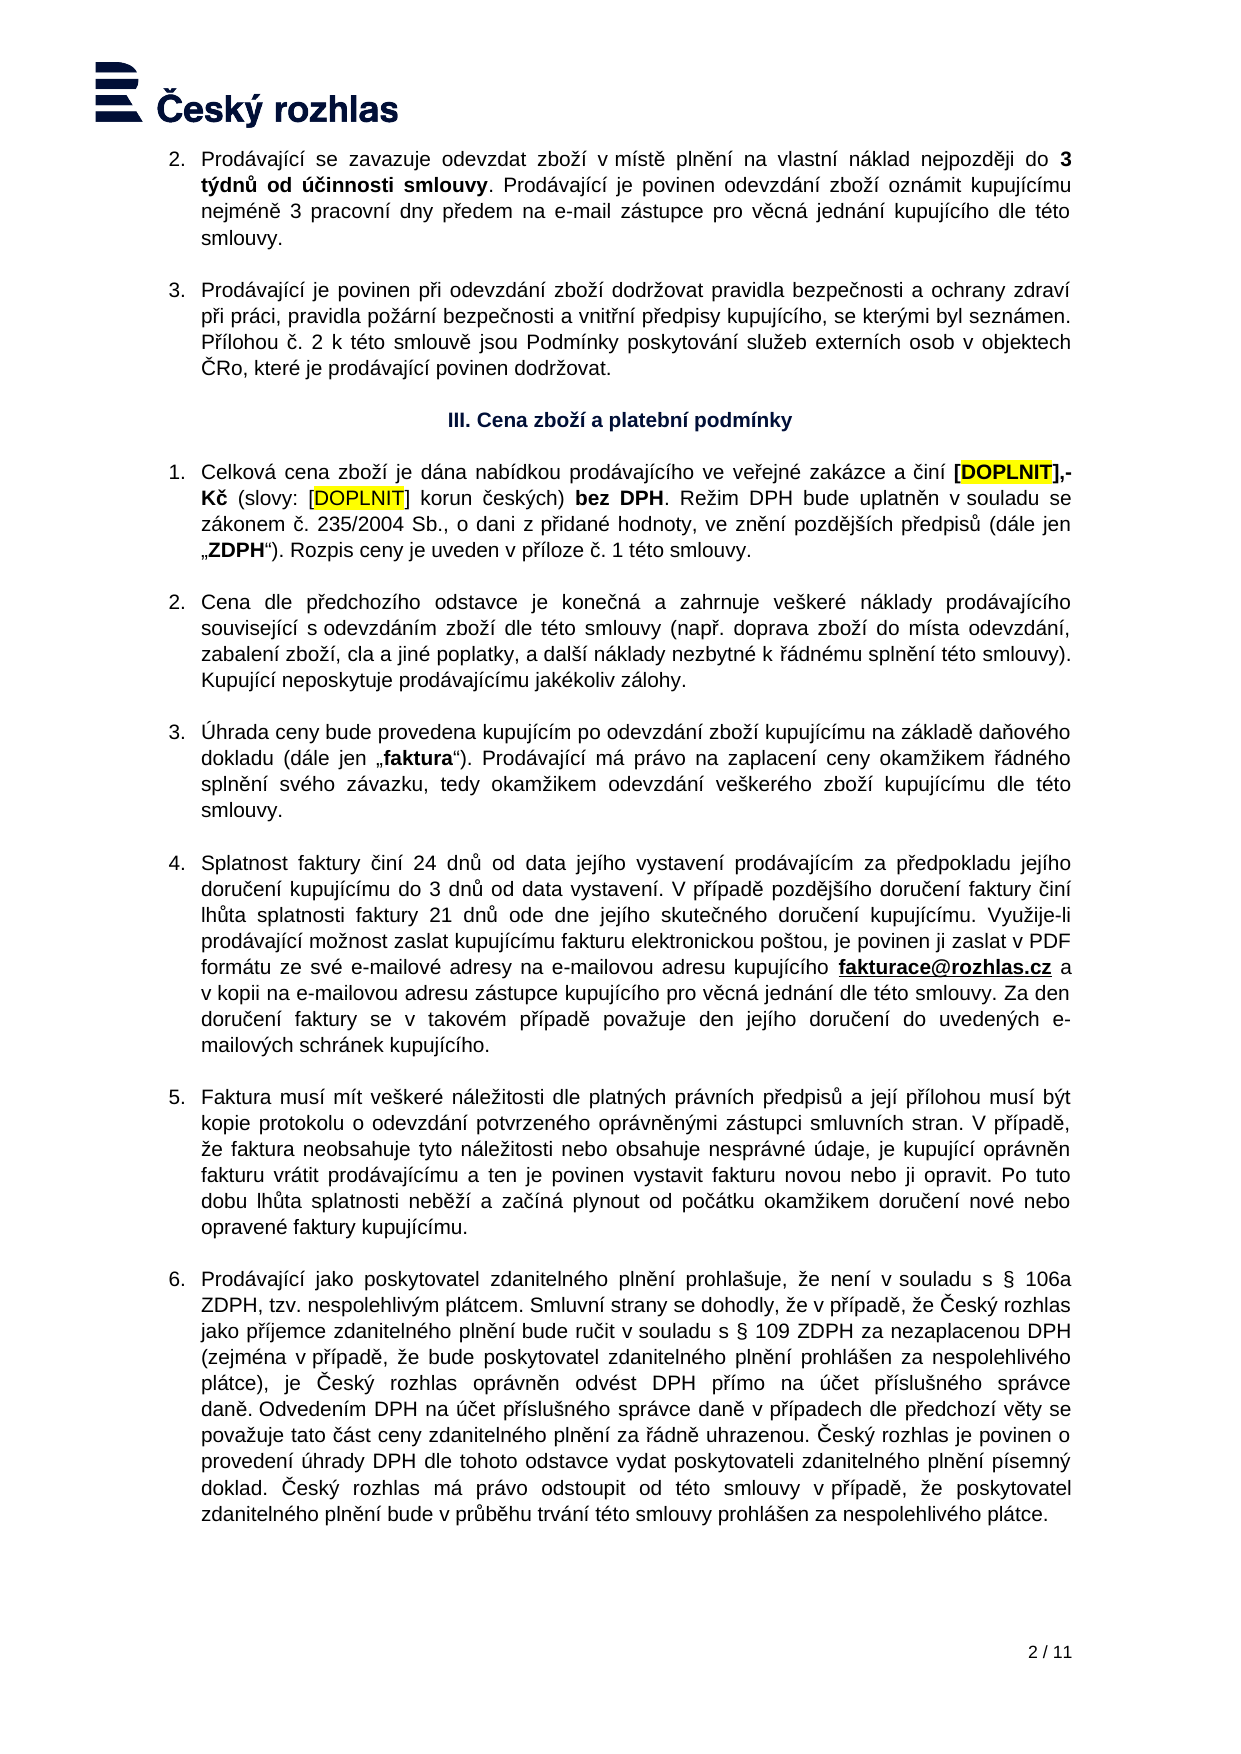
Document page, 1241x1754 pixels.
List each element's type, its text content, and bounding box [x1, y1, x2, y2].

list Prodávající jako poskytovatel zdanitelného plnění prohlašuje, že není v souladu s § 106a ZDPH, tzv. nespolehlivým plátcem. Smluvní strany se dohodly, že v případě, že Český rozhlas jako příjemce zdanitelného plnění bude ručit v souladu s § 109 ZDPH za nezaplacenou DPH (zejména v případě, že bude poskytovatel zdanitelného plnění prohlášen za nespolehlivého plátce), je Český rozhlas oprávněn odvést DPH přímo na účet příslušného správce daně. Odvedením DPH na účet příslušného správce daně v případech dle předchozí věty se považuje tato část ceny zdanitelného plnění za řádně uhrazenou. Český rozhlas je povinen o provedení úhrady DPH dle tohoto odstavce vydat poskytovateli zdanitelného plnění písemný doklad. Český rozhlas má právo odstoupit od této smlouvy v případě, že poskytovatel zdanitelného plnění bude v průběhu trvání této smlouvy prohlášen za nespolehlivého plátce. [168, 1266, 1072, 1526]
list Celková cena zboží je dána nabídkou prodávajícího ve veřejné zakázce a činí [DOPLNIT],- Kč (slovy: [DOPLNIT] korun českých) bez DPH. Režim DPH bude uplatněn v souladu se zákonem č. 235/2004 Sb., o dani z přidané hodnoty, ve znění pozdějších předpisů (dále jen „ZDPH“). Rozpis ceny je uveden v příloze č. 1 této smlouvy. [168, 458, 1072, 563]
list Úhrada ceny bude provedena kupujícím po odevzdání zboží kupujícímu na základě daňového dokladu (dále jen „faktura“). Prodávající má právo na zaplacení ceny okamžikem řádného splnění svého závazku, tedy okamžikem odevzdání veškerého zboží kupujícímu dle této smlouvy. [168, 719, 1072, 823]
list Splatnost faktury činí 24 dnů od data jejího vystavení prodávajícím za předpokladu jejího doručení kupujícímu do 3 dnů od data vystavení. V případě pozdějšího doručení faktury činí lhůta splatnosti faktury 21 dnů ode dne jejího skutečného doručení kupujícímu. Využije-li prodávající možnost zaslat kupujícímu fakturu elektronickou poštou, je povinen ji zaslat v PDF formátu ze své e-mailové adresy na e-mailovou adresu kupujícího fakturace@rozhlas.cz a v kopii na e-mailovou adresu zástupce kupujícího pro věcná jednání dle této smlouvy. Za den doručení faktury se v takovém případě považuje den jejího doručení do uvedených e-mailových schránek kupujícího. [168, 849, 1072, 1057]
subtitle Cena zboží a platební podmínky [168, 406, 1072, 432]
list Prodávající se zavazuje odevzdat zboží v místě plnění na vlastní náklad nejpozději do 3 týdnů od účinnosti smlouvy. Prodávající je povinen odevzdání zboží oznámit kupujícímu nejméně 3 pracovní dny předem na e-mail zástupce pro věcná jednání kupujícího dle této smlouvy. [168, 146, 1072, 250]
list Cena dle předchozího odstavce je konečná a zahrnuje veškeré náklady prodávajícího související s odevzdáním zboží dle této smlouvy (např. doprava zboží do místa odevzdání, zabalení zboží, cla a jiné poplatky, a další náklady nezbytné k řádnému splnění této smlouvy). Kupující neposkytuje prodávajícímu jakékoliv zálohy. [168, 589, 1072, 693]
list Faktura musí mít veškeré náležitosti dle platných právních předpisů a její přílohou musí být kopie protokolu o odevzdání potvrzeného oprávněnými zástupci smluvních stran. V případě, že faktura neobsahuje tyto náležitosti nebo obsahuje nesprávné údaje, je kupující oprávněn fakturu vrátit prodávajícímu a ten je povinen vystavit fakturu novou nebo ji opravit. Po tuto dobu lhůta splatnosti neběží a začíná plynout od počátku okamžikem doručení nové nebo opravené faktury kupujícímu. [168, 1083, 1072, 1240]
list Prodávající je povinen při odevzdání zboží dodržovat pravidla bezpečnosti a ochrany zdraví při práci, pravidla požární bezpečnosti a vnitřní předpisy kupujícího, se kterými byl seznámen. Přílohou č. 2 k této smlouvě jsou Podmínky poskytování služeb externích osob v objektech ČRo, které je prodávající povinen dodržovat. [168, 276, 1072, 380]
picture [95, 62, 398, 128]
